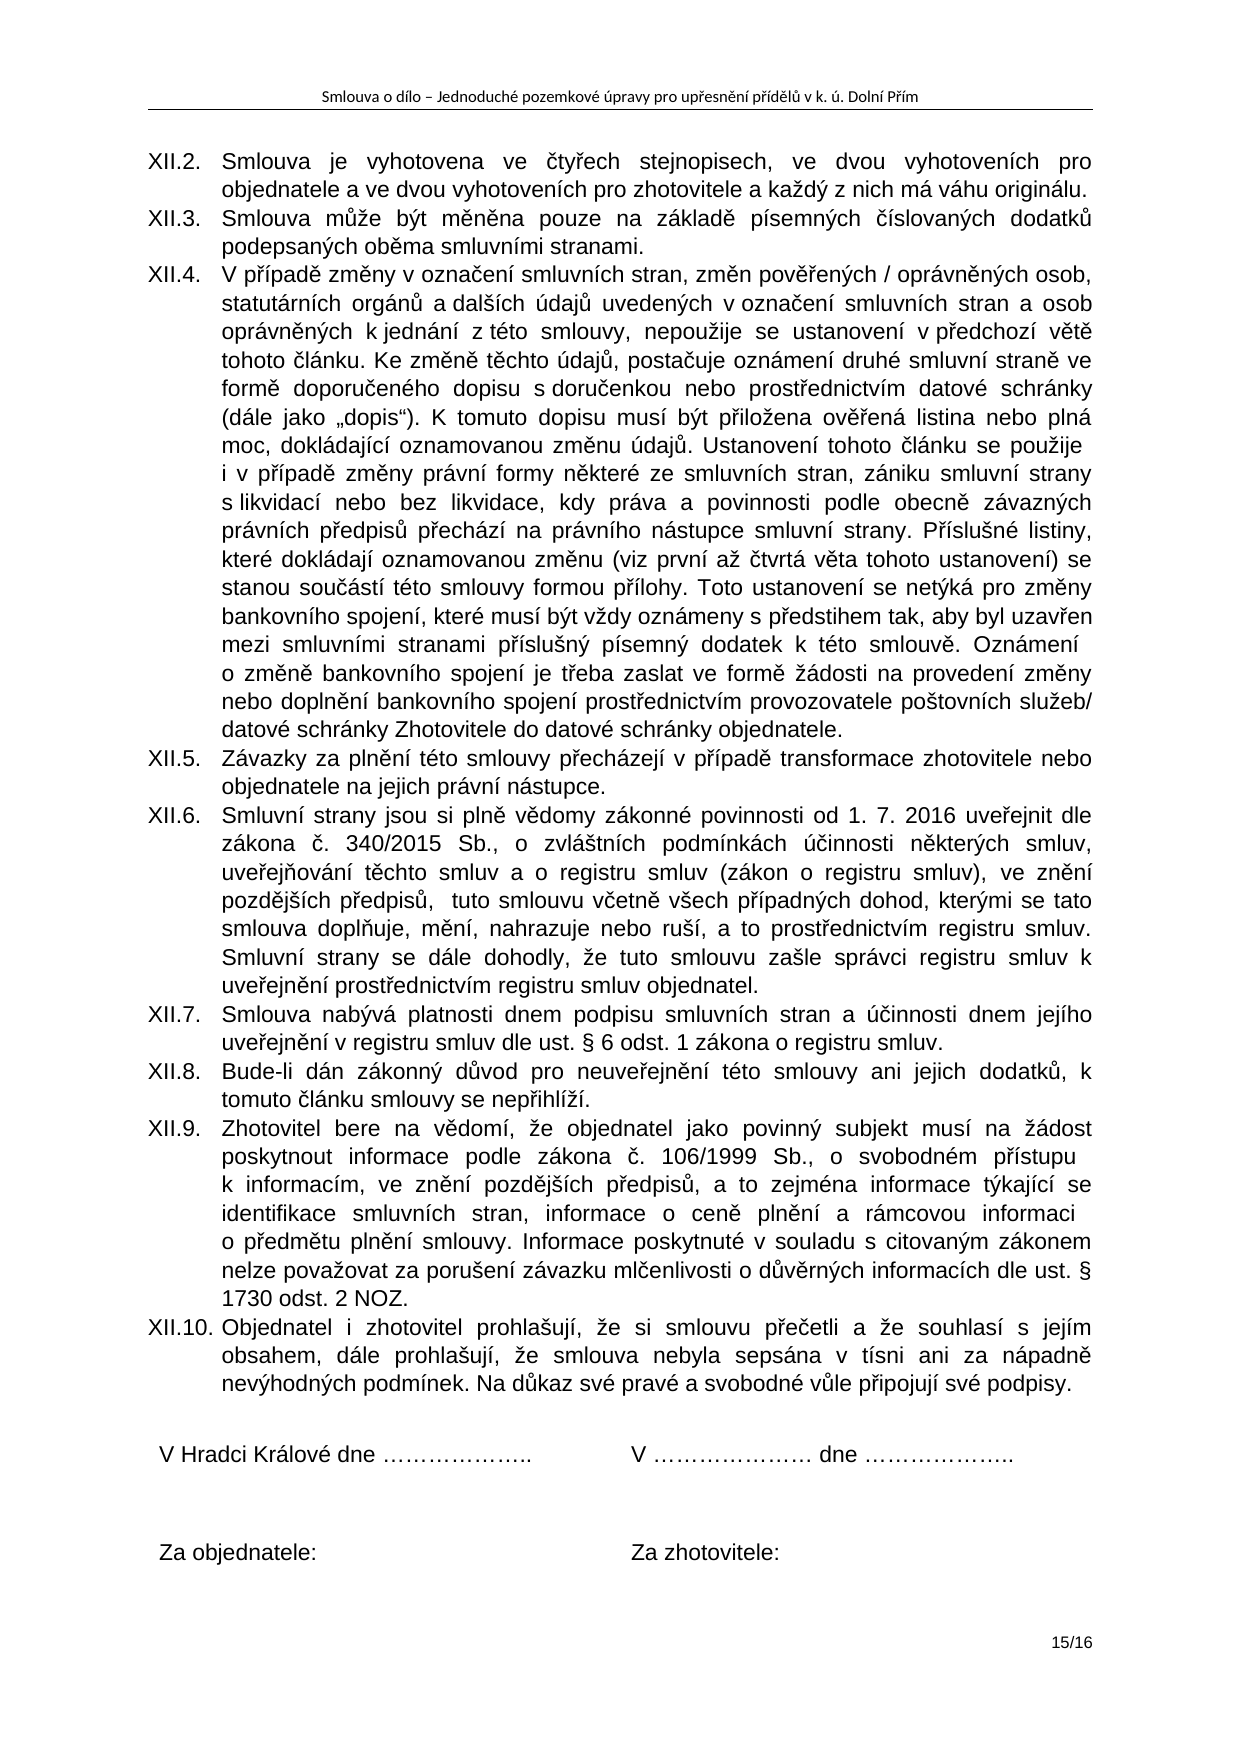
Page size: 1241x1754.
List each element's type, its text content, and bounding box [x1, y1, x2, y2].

list Smlouva je vyhotovena ve čtyřech stejnopisech, ve dvou vyhotoveních pro objednatele a ve dvou vyhotoveních pro zhotovitele a každý z nich má váhu originálu. [148, 148, 1093, 202]
list Smlouva může být měněna pouze na základě písemných číslovaných dodatků podepsaných oběma smluvními stranami. [148, 204, 1093, 259]
table_cell Za zhotovitele: [620, 1539, 1092, 1584]
list Bude-li dán zákonný důvod pro neuveřejnění této smlouvy ani jejich dodatků, k tomuto článku smlouvy se nepřihlíží. [148, 1058, 1093, 1112]
table_header V ………………… dne ……………….. [620, 1416, 1092, 1539]
list Závazky za plnění této smlouvy přecházejí v případě transformace zhotovitele nebo objednatele na jejich právní nástupce. [148, 745, 1093, 799]
list Smluvní strany jsou si plně vědomy zákonné povinnosti od 1. 7. 2016 uveřejnit dle zákona č. 340/2015 Sb., o zvláštních podmínkách účinnosti některých smluv, uveřejňování těchto smluv a o registru smluv (zákon o registru smluv), ve znění pozdějších předpisů, tuto smlouvu včetně všech případných dohod, kterými se tato smlouva doplňuje, mění, nahrazuje nebo ruší, a to prostřednictvím registru smluv. Smluvní strany se dále dohodly, že tuto smlouvu zašle správci registru smluv k uveřejnění prostřednictvím registru smluv objednatel. [148, 802, 1093, 999]
table_cell Za objednatele: [148, 1539, 619, 1584]
list Smlouva nabývá platnosti dnem podpisu smluvních stran a účinnosti dnem jejího uveřejnění v registru smluv dle ust. § 6 odst. 1 zákona o registru smluv. [148, 1001, 1093, 1056]
list V případě změny v označení smluvních stran, změn pověřených / oprávněných osob, statutárních orgánů a dalších údajů uvedených v označení smluvních stran a osob oprávněných k jednání z této smlouvy, nepoužije se ustanovení v předchozí větě tohoto článku. Ke změně těchto údajů, postačuje oznámení druhé smluvní straně ve formě doporučeného dopisu s doručenkou nebo prostřednictvím datové schránky (dále jako „dopis“). K tomuto dopisu musí být přiložena ověřená listina nebo plná moc, dokládající oznamovanou změnu údajů. Ustanovení tohoto článku se použije i v případě změny právní formy některé ze smluvních stran, zániku smluvní strany s likvidací nebo bez likvidace, kdy práva a povinnosti podle obecně závazných právních předpisů přechází na právního nástupce smluvní strany. Příslušné listiny, které dokládají oznamovanou změnu (viz první až čtvrtá věta tohoto ustanovení) se stanou součástí této smlouvy formou přílohy. Toto ustanovení se netýká pro změny bankovního spojení, které musí být vždy oznámeny s předstihem tak, aby byl uzavřen mezi smluvními stranami příslušný písemný dodatek k této smlouvě. Oznámení o změně bankovního spojení je třeba zaslat ve formě žádosti na provedení změny nebo doplnění bankovního spojení prostřednictvím provozovatele poštovních služeb/ datové schránky Zhotovitele do datové schránky objednatele. [148, 261, 1093, 743]
list Zhotovitel bere na vědomí, že objednatel jako povinný subjekt musí na žádost poskytnout informace podle zákona č. 106/1999 Sb., o svobodném přístupu k informacím, ve znění pozdějších předpisů, a to zejména informace týkající se identifikace smluvních stran, informace o ceně plnění a rámcovou informaci o předmětu plnění smlouvy. Informace poskytnuté v souladu s citovaným zákonem nelze považovat za porušení závazku mlčenlivosti o důvěrných informacích dle ust. § 1730 odst. 2 NOZ. [148, 1114, 1093, 1311]
list Objednatel i zhotovitel prohlašují, že si smlouvu přečetli a že souhlasí s jejím obsahem, dále prohlašují, že smlouva nebyla sepsána v tísni ani za nápadně nevýhodných podmínek. Na důkaz své pravé a svobodné vůle připojují své podpisy. [148, 1313, 1093, 1397]
table_header V Hradci Králové dne ……………….. [148, 1416, 619, 1539]
